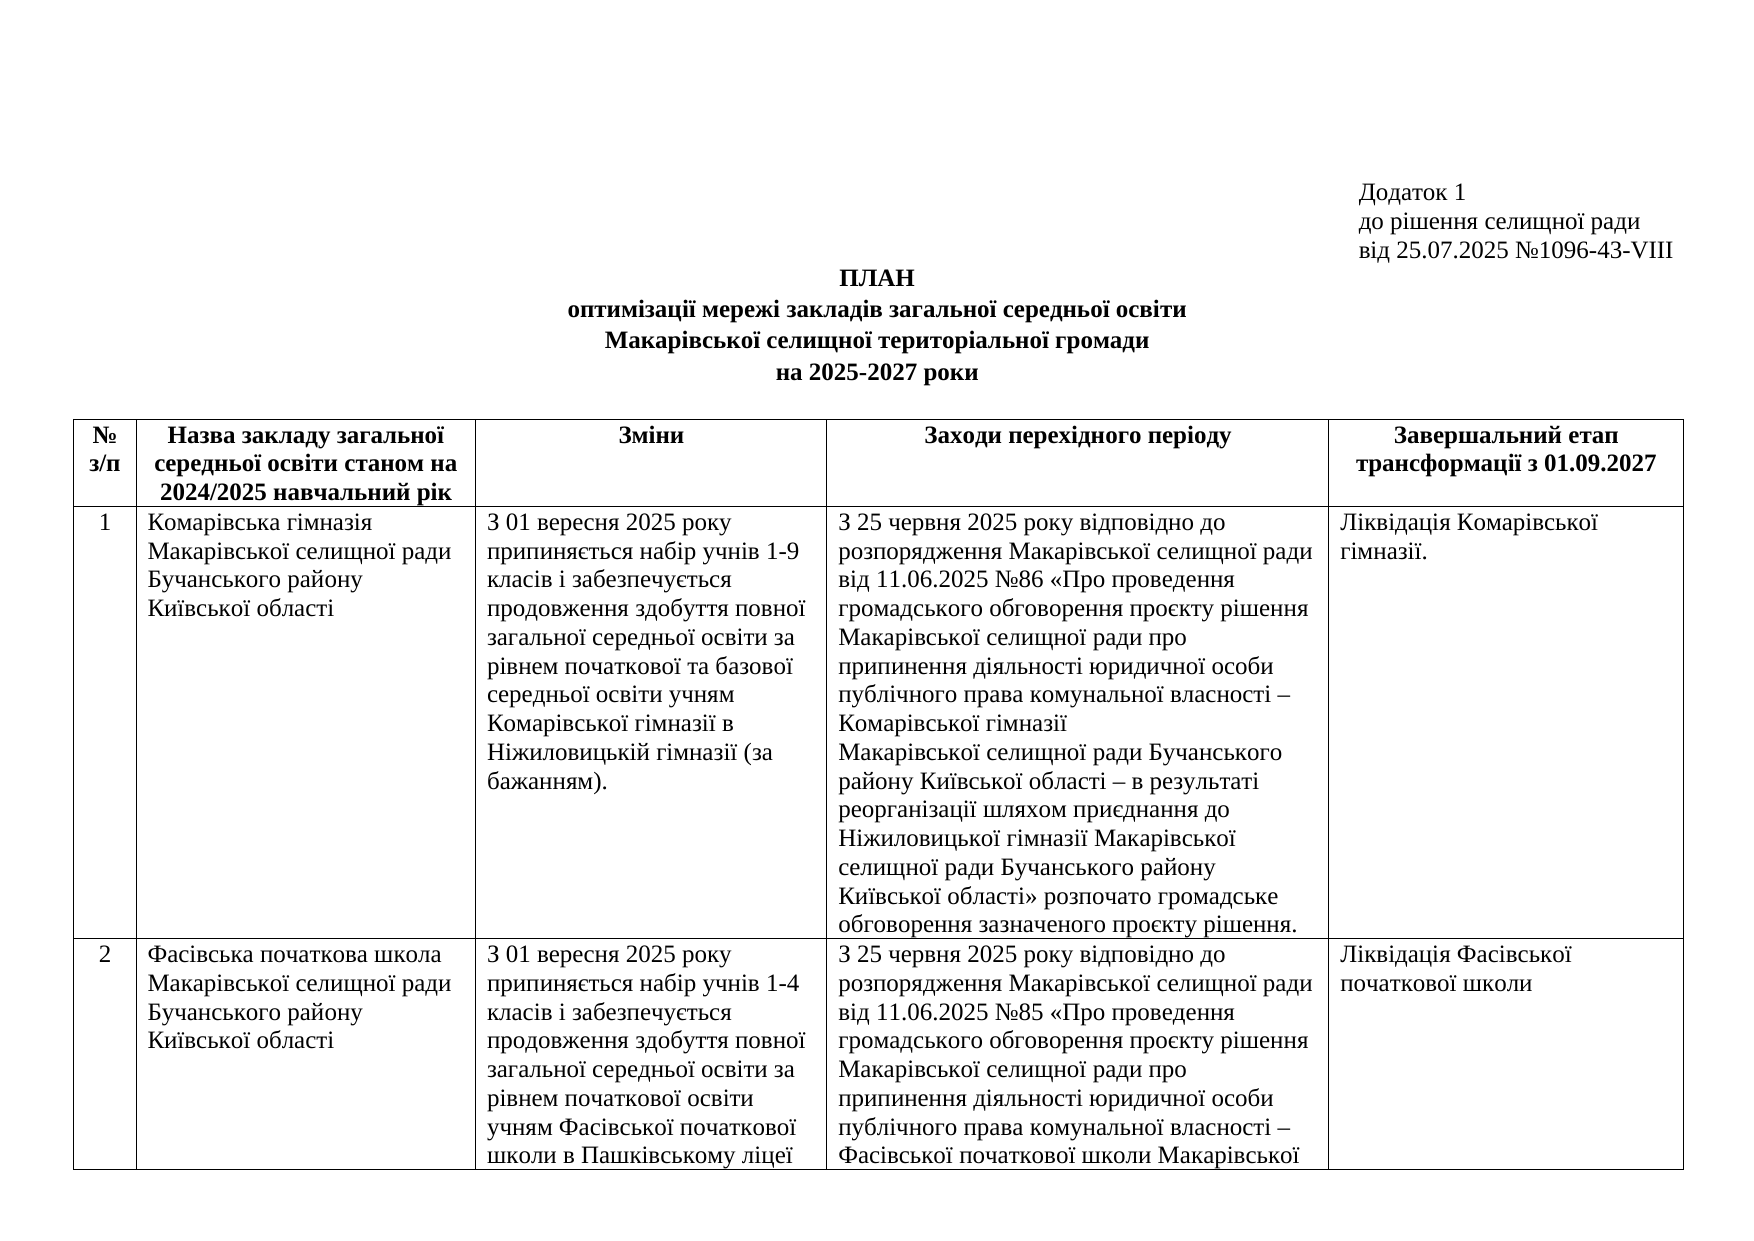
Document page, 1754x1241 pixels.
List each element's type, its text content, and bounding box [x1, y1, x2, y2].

table_cell Ліквідація Комарівської гімназії. [1329, 507, 1683, 938]
table_header Назва закладу загальної середньої освіти станом на 2024/2025 навчальний рік [137, 420, 475, 506]
table_cell 1 [74, 507, 136, 938]
table_header Завершальний етап трансформації з 01.09.2027 [1329, 420, 1683, 506]
table_header № з/п [74, 420, 136, 506]
text Додаток 1 [1358, 177, 1695, 206]
table_header Зміни [476, 420, 826, 506]
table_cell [476, 939, 826, 1169]
text на 2025-2027 роки [59, 357, 1695, 385]
table_header Заходи перехідного періоду [827, 420, 1328, 506]
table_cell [137, 939, 475, 1169]
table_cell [1329, 939, 1683, 1169]
text до рішення селищної ради [1358, 206, 1695, 235]
table_cell З 25 червня 2025 року відповідно до розпорядження Макарівської селищної ради від 11.06.2025 №86 «Про проведення громадського обговорення проєкту рішення Макарівської селищної ради про припинення діяльності юридичної особи публічного права комунальної власності – Комарівської гімназії Макарівської селищної ради Бучанського району Київської області – в результаті реорганізації шляхом приєднання до Ніжиловицької гімназії Макарівської селищної ради Бучанського району Київської області» розпочато громадське обговорення зазначеного проєкту рішення. [827, 507, 1328, 938]
table_cell З 01 вересня 2025 року припиняється набір учнів 1-9 класів і забезпечується продовження здобуття повної загальної середньої освіти за рівнем початкової та базової середньої освіти учням Комарівської гімназії в Ніжиловицькій гімназії (за бажанням). [476, 507, 826, 938]
text ПЛАН [59, 263, 1695, 292]
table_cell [827, 939, 1328, 1169]
text від 25.07.2025 №1096-43-VІІІ [1358, 235, 1695, 263]
text оптимізації мережі закладів загальної середньої освіти [59, 294, 1695, 323]
table_cell 2 [74, 939, 136, 1169]
table_cell Комарівська гімназія Макарівської селищної ради Бучанського району Київської області [137, 507, 475, 938]
text Макарівської селищної територіальної громади [59, 326, 1695, 354]
